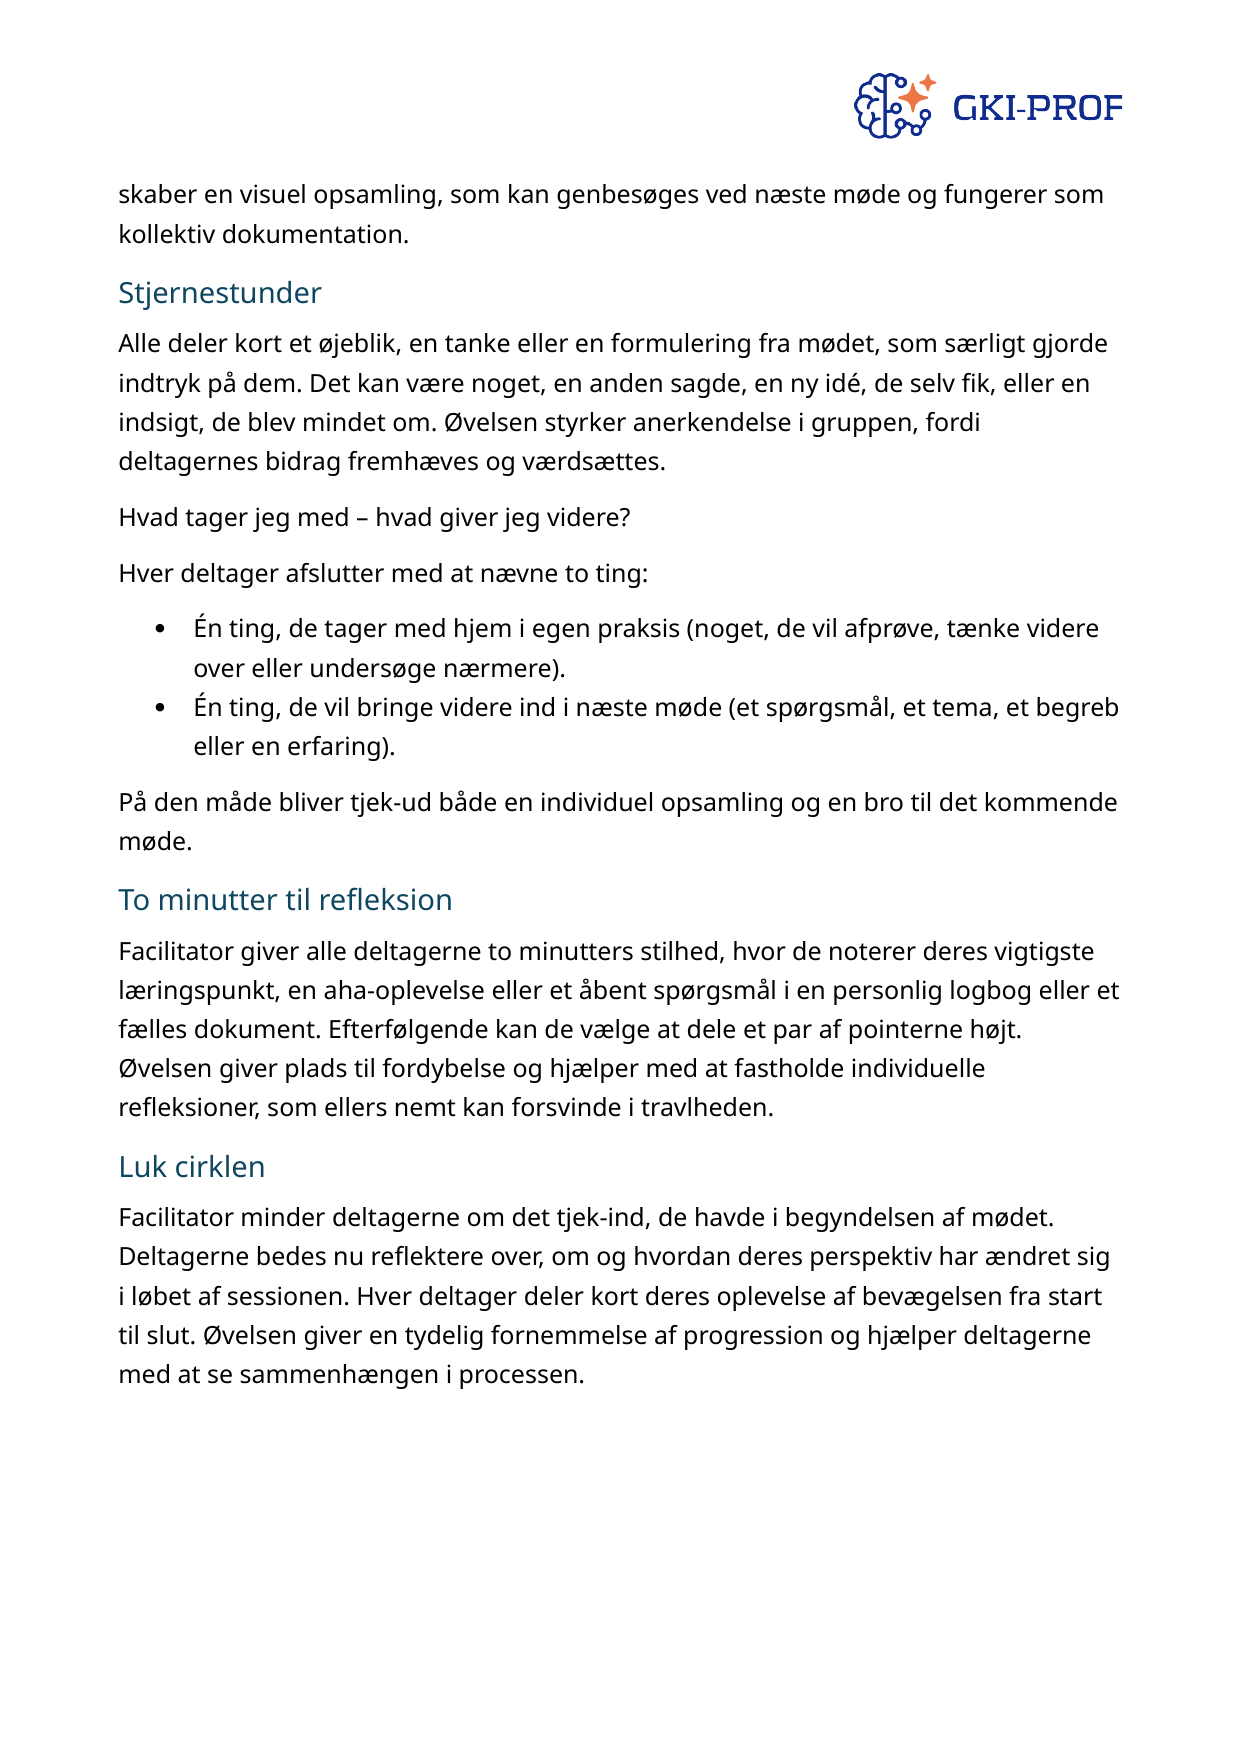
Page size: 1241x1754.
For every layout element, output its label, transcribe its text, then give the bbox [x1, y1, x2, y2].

list Én ting, de tager med hjem i egen praksis (noget, de vil afprøve, tænke videre over eller undersøge nærmere). [156, 611, 1122, 684]
text Facilitator giver alle deltagerne to minutters stilhed, hvor de noterer deres vigtigste læringspunkt, en aha-oplevelse eller et åbent spørgsmål i en personlig logbog eller et fælles dokument. Efterfølgende kan de vælge at dele et par af pointerne højt. Øvelsen giver plads til fordybelse og hjælper med at fastholde individuelle refleksioner, som ellers nemt kan forsvinde i travlheden. [118, 933, 1122, 1124]
text Facilitator minder deltagerne om det tjek-ind, de havde i begyndelsen af mødet. Deltagerne bedes nu reflektere over, om og hvordan deres perspektiv har ændret sig i løbet af sessionen. Hver deltager deler kort deres oplevelse af bevægelsen fra start til slut. Øvelsen giver en tydelig fornemmelse af progression og hjælper deltagerne med at se sammenhængen i processen. [118, 1200, 1122, 1391]
text Alle deler kort et øjeblik, en tanke eller en formulering fra mødet, som særligt gjorde indtryk på dem. Det kan være noget, en anden sagde, en ny idé, de selv fik, eller en indsigt, de blev mindet om. Øvelsen styrker anerkendelse i gruppen, fordi deltagernes bidrag fremhæves og værdsættes. [118, 326, 1122, 478]
list Én ting, de vil bringe videre ind i næste møde (et spørgsmål, et tema, et begreb eller en erfaring). [156, 689, 1122, 763]
subtitle Luk cirklen [118, 1146, 1122, 1186]
text Hvad tager jeg med – hvad giver jeg videre? [118, 499, 1122, 533]
picture [854, 73, 1123, 139]
subtitle To minutter til refleksion [118, 879, 1122, 919]
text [118, 177, 1122, 250]
subtitle Stjernestunder [118, 272, 1122, 312]
text Hver deltager afslutter med at nævne to ting: [118, 555, 1122, 589]
text På den måde bliver tjek-ud både en individuel opsamling og en bro til det kommende møde. [118, 784, 1122, 858]
